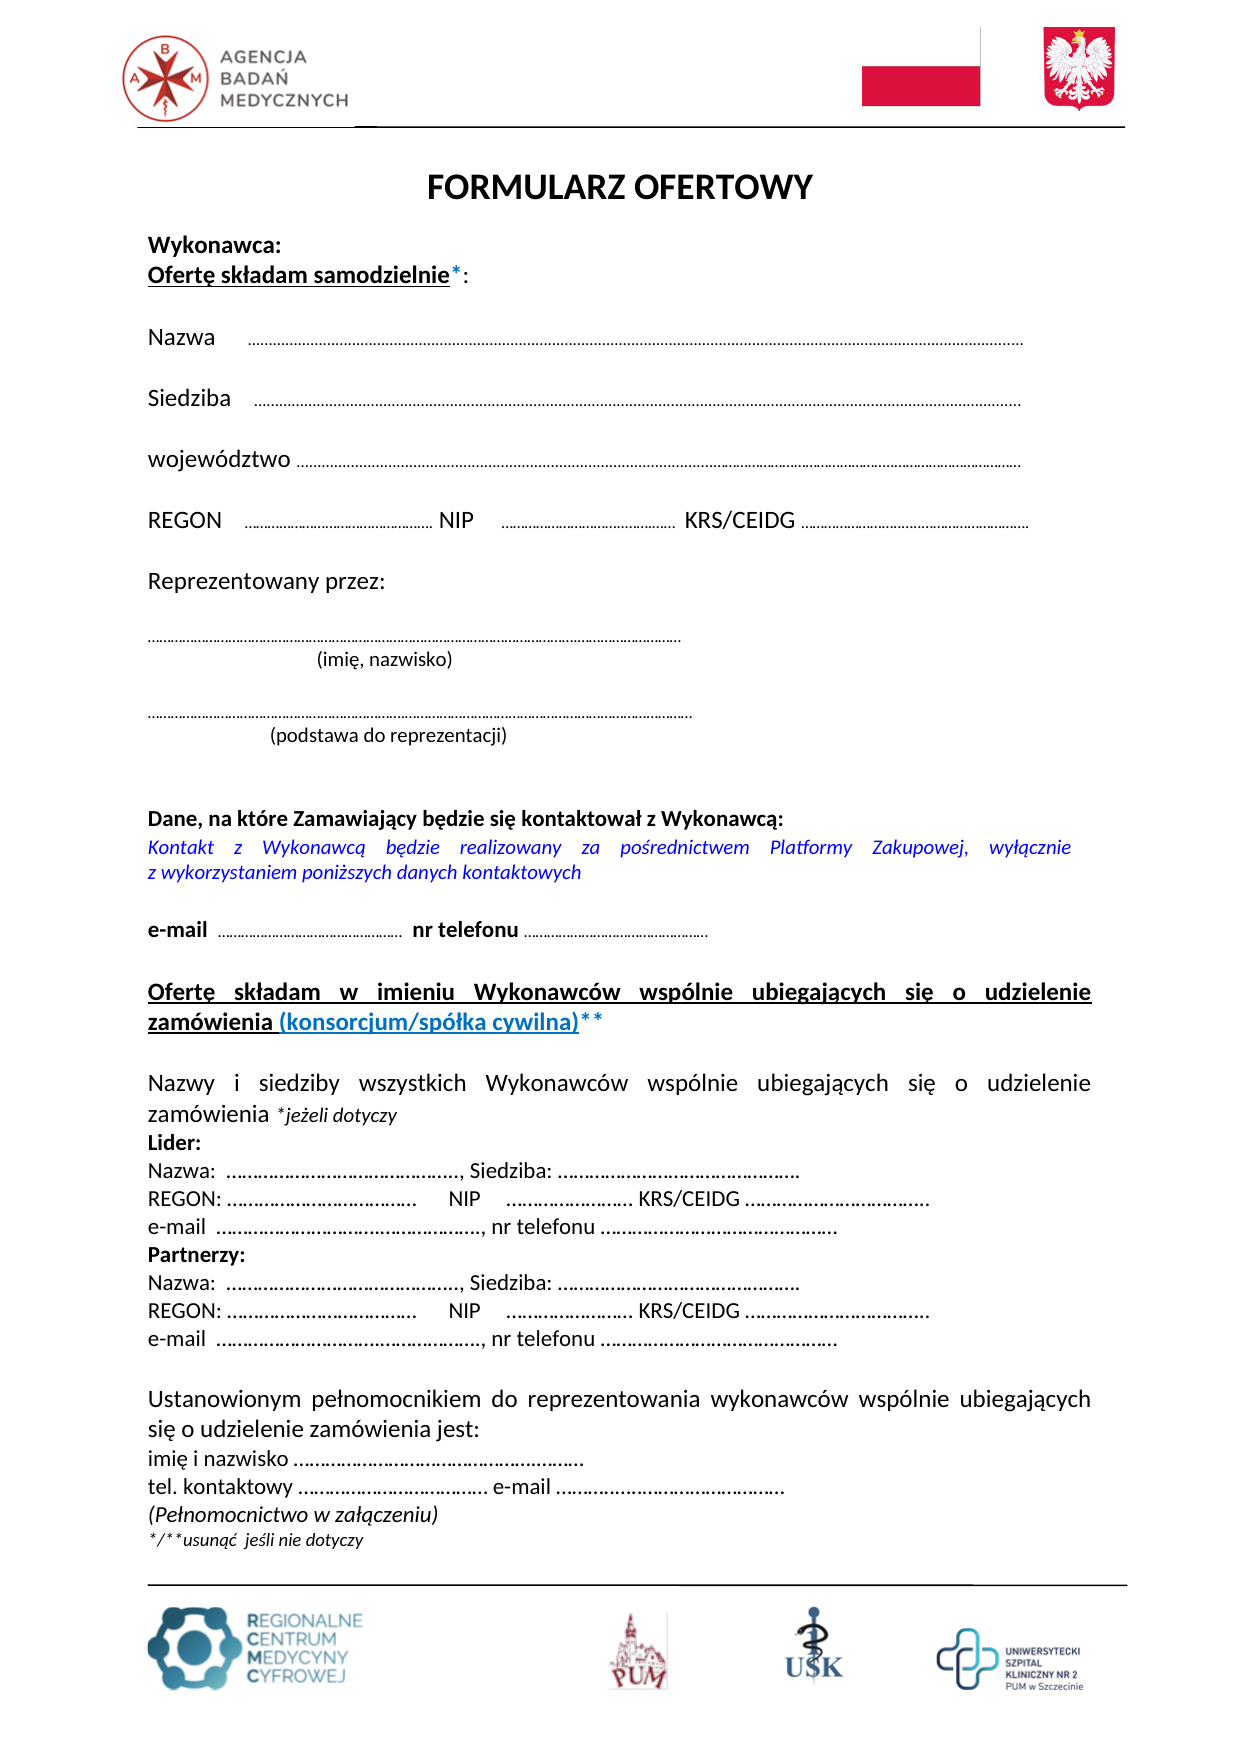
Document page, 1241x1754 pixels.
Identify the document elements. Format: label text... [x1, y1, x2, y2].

picture [862, 27, 1115, 111]
text Reprezentowany przez: [148, 565, 1092, 595]
text Partnerzy: [148, 1241, 1092, 1268]
text FORMULARZ OFERTOWY [148, 163, 1092, 209]
text Siedziba [148, 382, 1092, 412]
text (Pełnomocnictwo w załączeniu) [148, 1500, 1092, 1528]
picture [928, 1627, 1092, 1691]
text ………………………………………………………………………………………………….……………………… [148, 626, 1092, 646]
text REGON: ……………………………… NIP …………………… KRS/CEIDG …………………………….. [148, 1297, 1092, 1324]
picture [113, 27, 355, 127]
picture [609, 1613, 669, 1691]
text Ofertę składam w imieniu Wykonawców wspólnie ubiegających się o udzielenie zamówienia (konsorcjum/spółka cywilna)** [148, 1004, 1092, 1037]
text Nazwa: …………………………………….., Siedziba: ………………………………………. [148, 1268, 1092, 1297]
text REGON: ……………………………… NIP …………………… KRS/CEIDG …………………………….. [148, 1184, 1092, 1212]
text (podstawa do reprezentacji) [223, 722, 1092, 748]
text tel. kontaktowy ……………………………… e-mail ………..…..……………………… [148, 1472, 1092, 1500]
text Ofertę składam samodzielnie*: [148, 260, 1092, 290]
text REGON …………………………………………. NIP …………………………..…….…… KRS/CEIDG ……………………..…..………………………. [148, 504, 1092, 534]
text Ustanowionym pełnomocnikiem do reprezentowania wykonawców wspólnie ubiegających się o udzielenie zamówienia jest: [148, 1383, 1092, 1444]
text e-mail ………………………….………………., nr telefonu ……………………………………… [148, 1212, 1092, 1241]
picture [147, 1607, 372, 1691]
text e-mail ………………………………………… nr telefonu ………………………………………… [148, 915, 1092, 943]
text Dane, na które Zamawiający będzie się kontaktował z Wykonawcą: [148, 804, 1092, 832]
text imię i nazwisko ……………………………………….……… [148, 1444, 1092, 1472]
text Nazwa: …………………………………….., Siedziba: ………………………………………. [148, 1156, 1092, 1184]
text Ofertę składam w imieniu Wykonawców wspólnie ubiegających się o udzielenie zamówienia (konsorcjum/spółka cywilna)** [148, 976, 1092, 1002]
text województwo ………………………………………..…………………………… [148, 443, 1092, 473]
text (imię, nazwisko) [298, 646, 1092, 672]
picture [768, 1600, 860, 1691]
text Nazwa [148, 321, 1092, 351]
text ………………………………………………………….………………………………………………………………… [148, 702, 1092, 722]
text */**usunąć jeśli nie dotyczy [148, 1528, 1092, 1551]
text Nazwy i siedziby wszystkich Wykonawców wspólnie ubiegających się o udzielenie zamówienia *jeżeli dotyczy [148, 1067, 1092, 1128]
text e-mail ………………………….………………., nr telefonu ……………………………………… [148, 1324, 1092, 1353]
text Lider: [148, 1128, 1092, 1156]
text Wykonawca: [148, 229, 1092, 260]
text Kontakt z Wykonawcą będzie realizowany za pośrednictwem Platformy Zakupowej, wyłącznie z wykorzystaniem poniższych danych kontaktowych [148, 834, 1092, 885]
